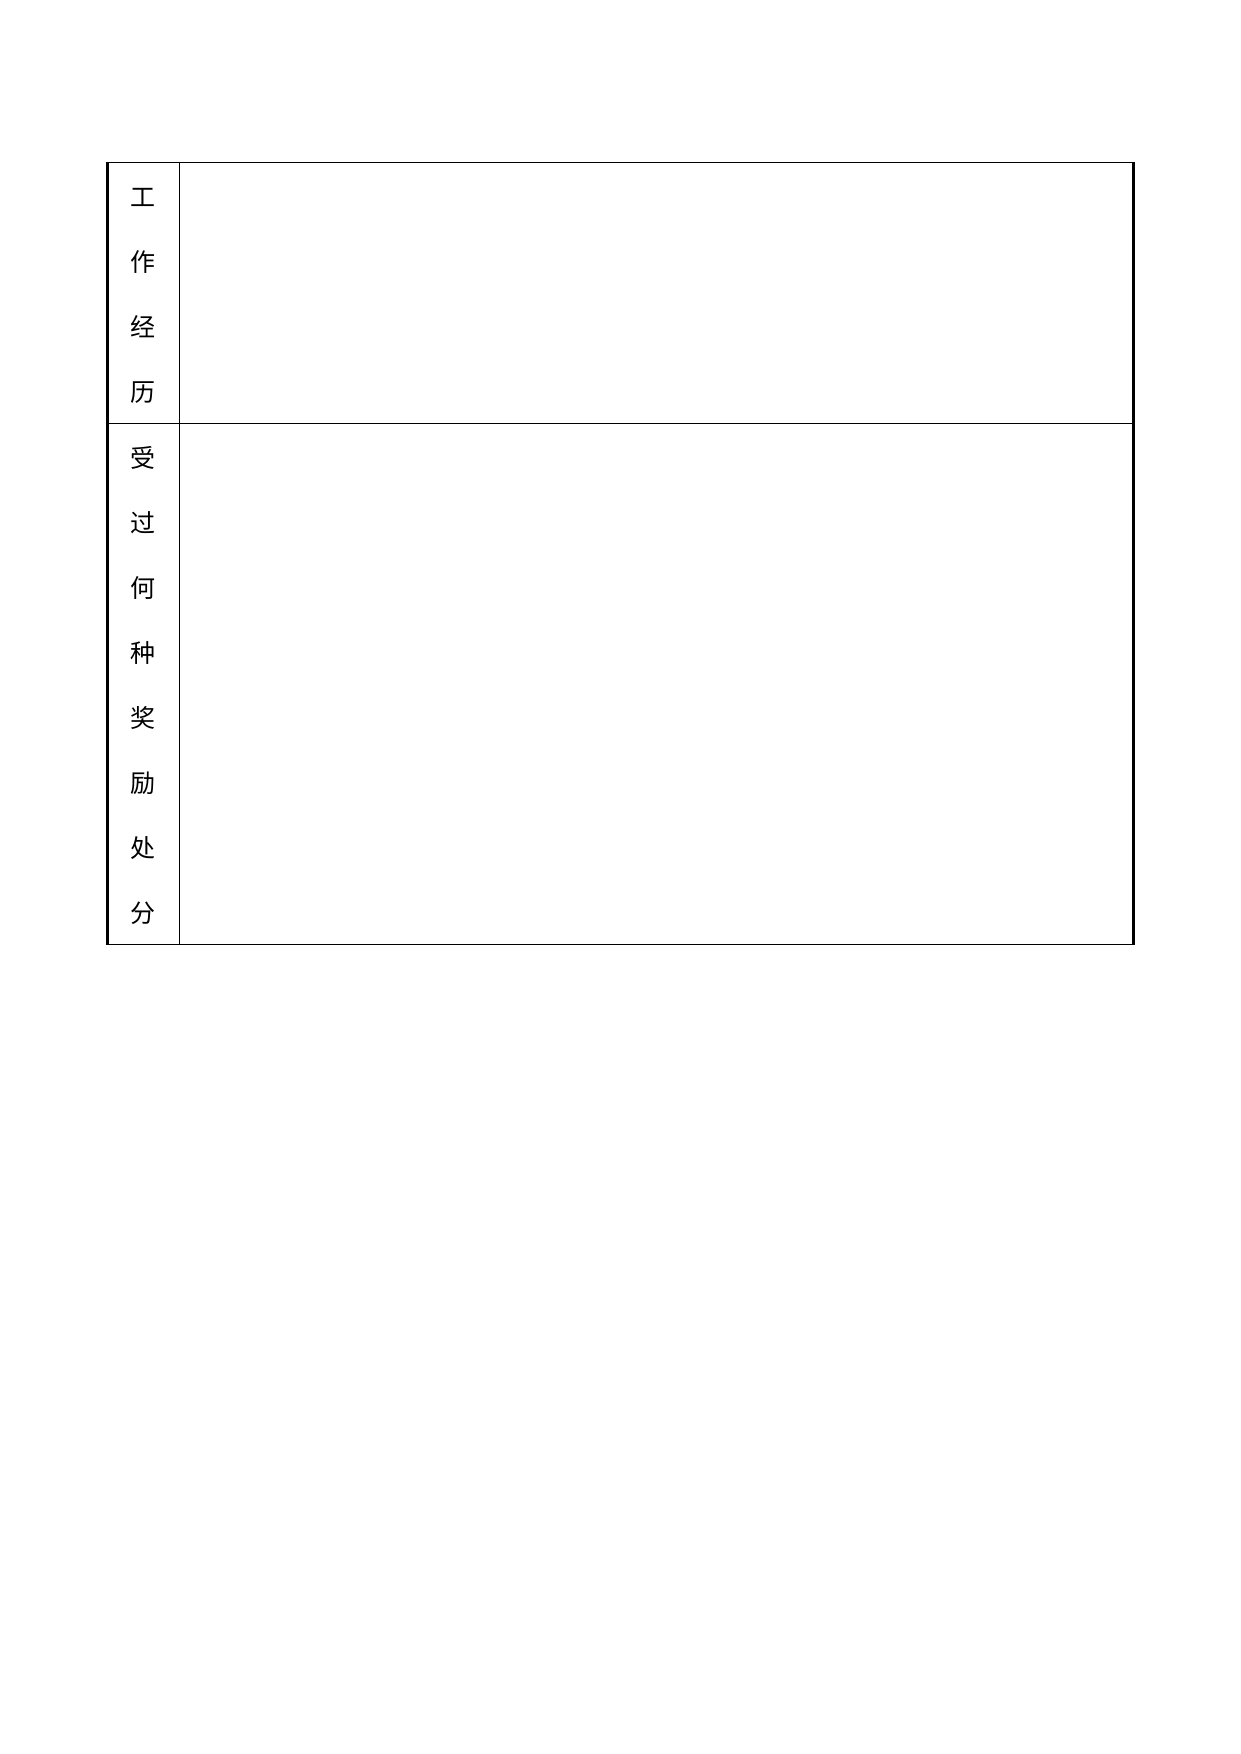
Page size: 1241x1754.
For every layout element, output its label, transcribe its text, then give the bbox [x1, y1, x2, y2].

table_cell 受过何种奖励处分 [109, 424, 179, 944]
table_cell 工作经历 [109, 163, 179, 423]
table_cell [180, 424, 1132, 944]
table_cell [180, 163, 1132, 423]
